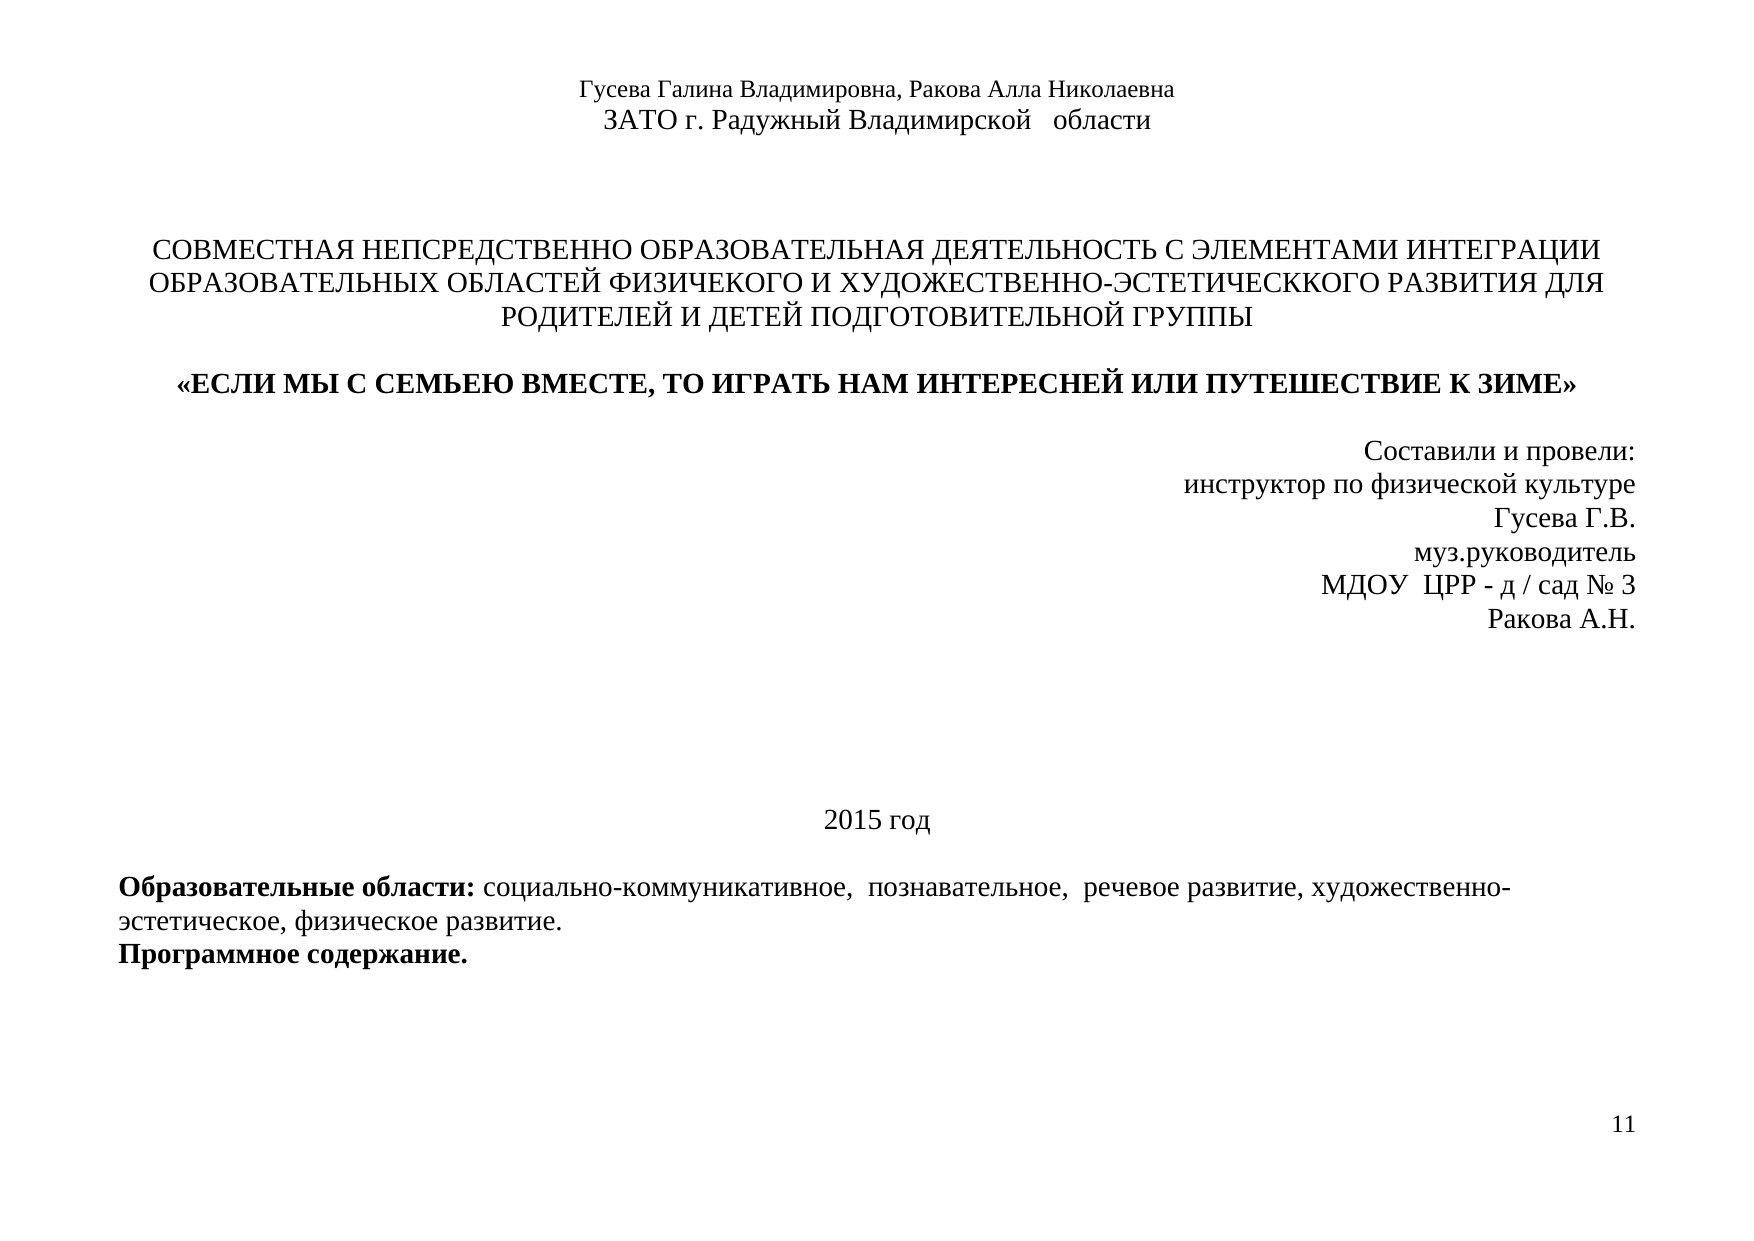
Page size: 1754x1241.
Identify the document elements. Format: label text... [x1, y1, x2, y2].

text СОВМЕСТНАЯ НЕПСРЕДСТВЕННО ОБРАЗОВАТЕЛЬНАЯ ДЕЯТЕЛЬНОСТЬ С ЭЛЕМЕНТАМИ ИНТЕГРАЦИИ ОБРАЗОВАТЕЛЬНЫХ ОБЛАСТЕЙ ФИЗИЧЕКОГО И ХУДОЖЕСТВЕННО-ЭСТЕТИЧЕСККОГО РАЗВИТИЯ ДЛЯ РОДИТЕЛЕЙ И ДЕТЕЙ ПОДГОТОВИТЕЛЬНОЙ ГРУППЫ [118, 232, 1636, 332]
text Программное содержание. [118, 936, 1636, 970]
text ЗАТО г. Радужный Владимирской области [118, 102, 1636, 136]
text Образовательные области: социально-коммуникативное, познавательное, речевое развитие, художественно-эстетическое, физическое развитие. [118, 869, 1636, 936]
text Гусева Г.В. [118, 500, 1636, 534]
text «ЕСЛИ МЫ С СЕМЬЕЮ ВМЕСТЕ, ТО ИГРАТЬ НАМ ИНТЕРЕСНЕЙ ИЛИ ПУТЕШЕСТВИЕ К ЗИМЕ» [118, 366, 1636, 399]
text Ракова А.Н. [118, 601, 1636, 634]
text муз.руководитель [118, 534, 1636, 567]
text инструктор по физической культуре [118, 467, 1636, 500]
text 2015 год [118, 802, 1636, 836]
text МДОУ ЦРР - д / сад № 3 [118, 567, 1636, 601]
text Составили и провели: [118, 433, 1636, 467]
